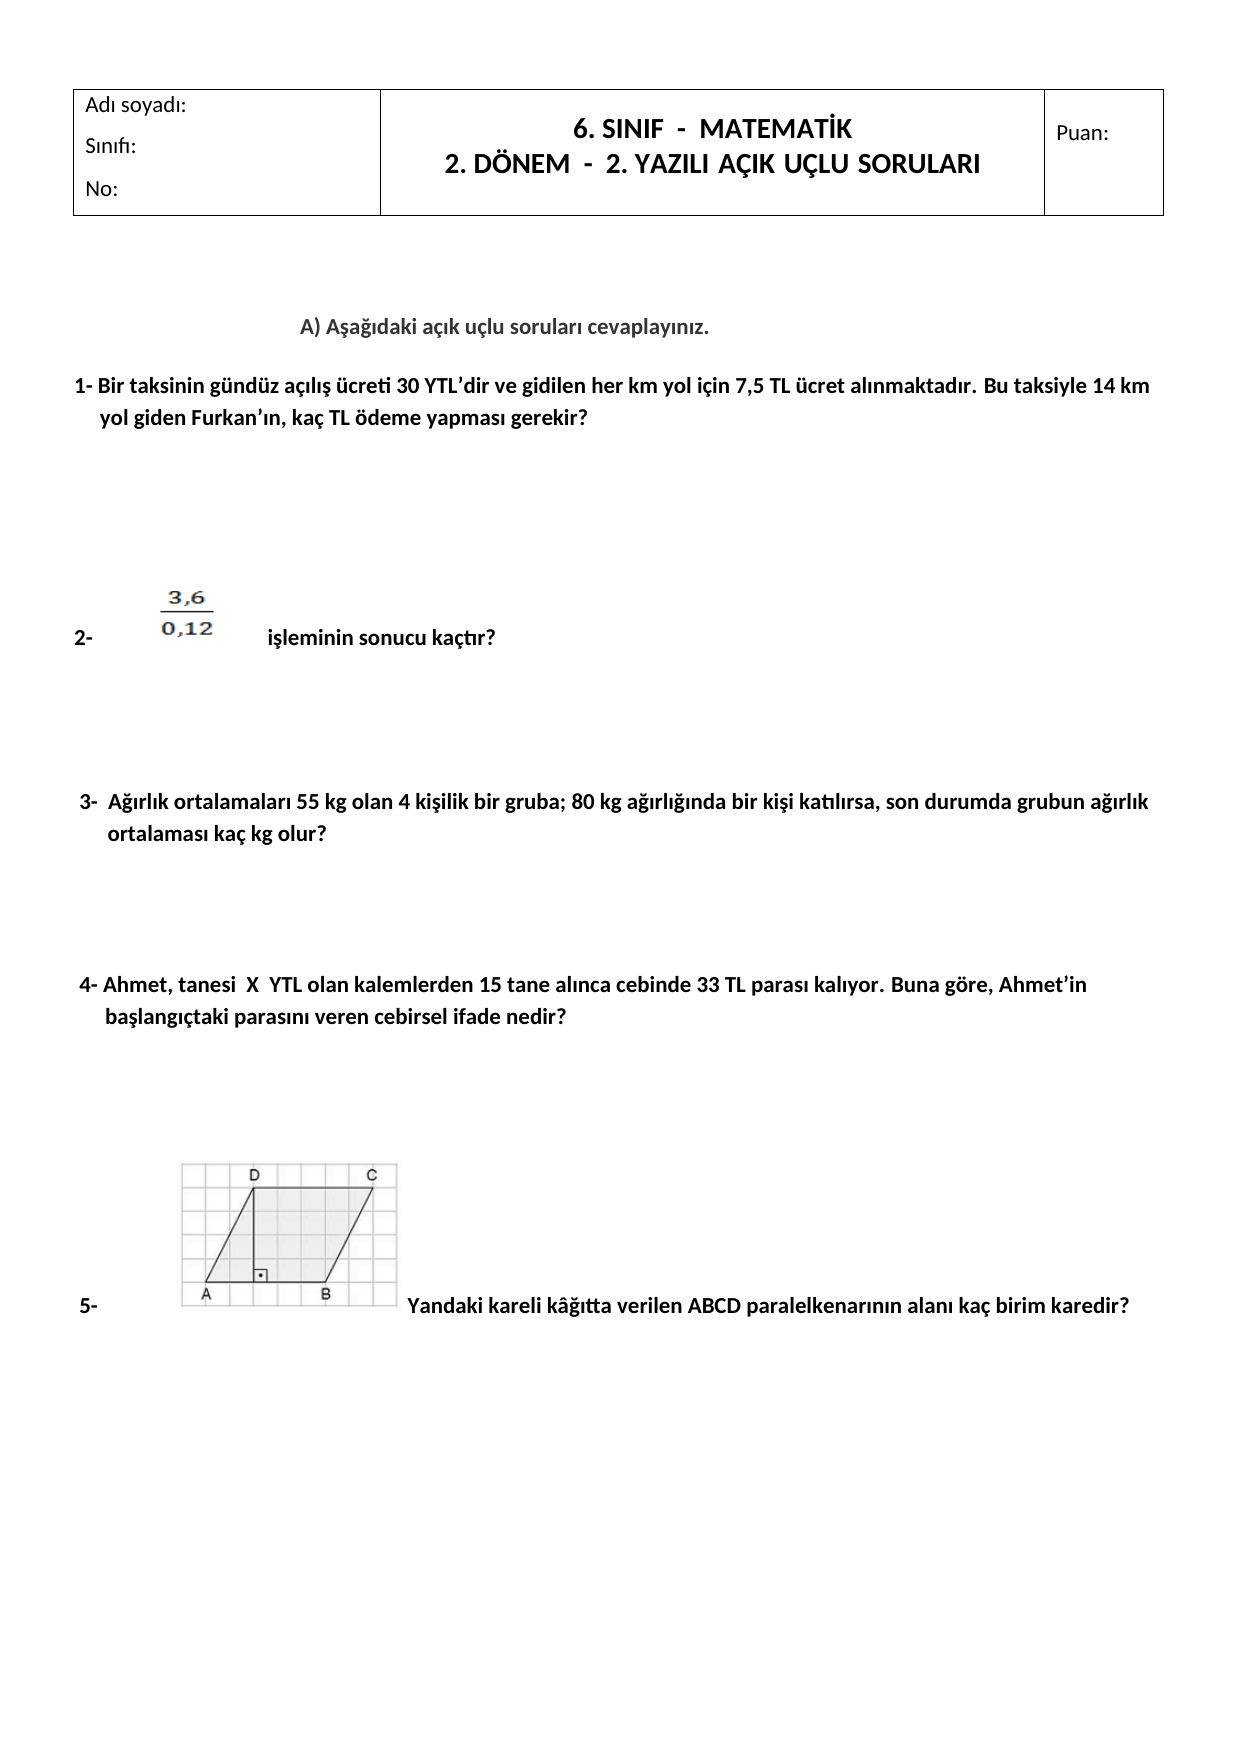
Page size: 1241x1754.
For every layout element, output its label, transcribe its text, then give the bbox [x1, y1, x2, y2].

text ortalaması kaç kg olur? [74, 819, 1181, 847]
table_header Adı soyadı: Sınıfı: No: [74, 90, 380, 215]
text 2- işleminin sonucu kaçtır? [74, 586, 1181, 651]
text 1- Bir taksinin gündüz açılış ücreti 30 YTL’dir ve gidilen her km yol için 7,5 TL ücret alınmaktadır. Bu taksiyle 14 km [74, 371, 1181, 399]
text başlangıçtaki parasını veren cebirsel ifade nedir? [74, 1002, 1181, 1030]
picture [159, 585, 221, 646]
text 5- Yandaki kareli kâğıtta verilen ABCD paralelkenarının alanı kaç birim karedir? [74, 1158, 1181, 1319]
text 3- Ağırlık ortalamaları 55 kg olan 4 kişilik bir gruba; 80 kg ağırlığında bir kişi katılırsa, son durumda grubun ağırlık [74, 787, 1181, 815]
text A) Aşağıdaki açık uçlu soruları cevaplayınız. [74, 312, 1181, 340]
table_header 6. SINIF - MATEMATİK 2. DÖNEM - 2. YAZILI AÇIK UÇLU SORULARI [381, 90, 1044, 215]
table_header Puan: [1045, 90, 1163, 215]
text yol giden Furkan’ın, kaç TL ödeme yapması gerekir? [74, 403, 1181, 431]
text 4- Ahmet, tanesi X YTL olan kalemlerden 15 tane alınca cebinde 33 TL parası kalıyor. Buna göre, Ahmet’in [74, 970, 1181, 998]
picture [175, 1158, 403, 1314]
